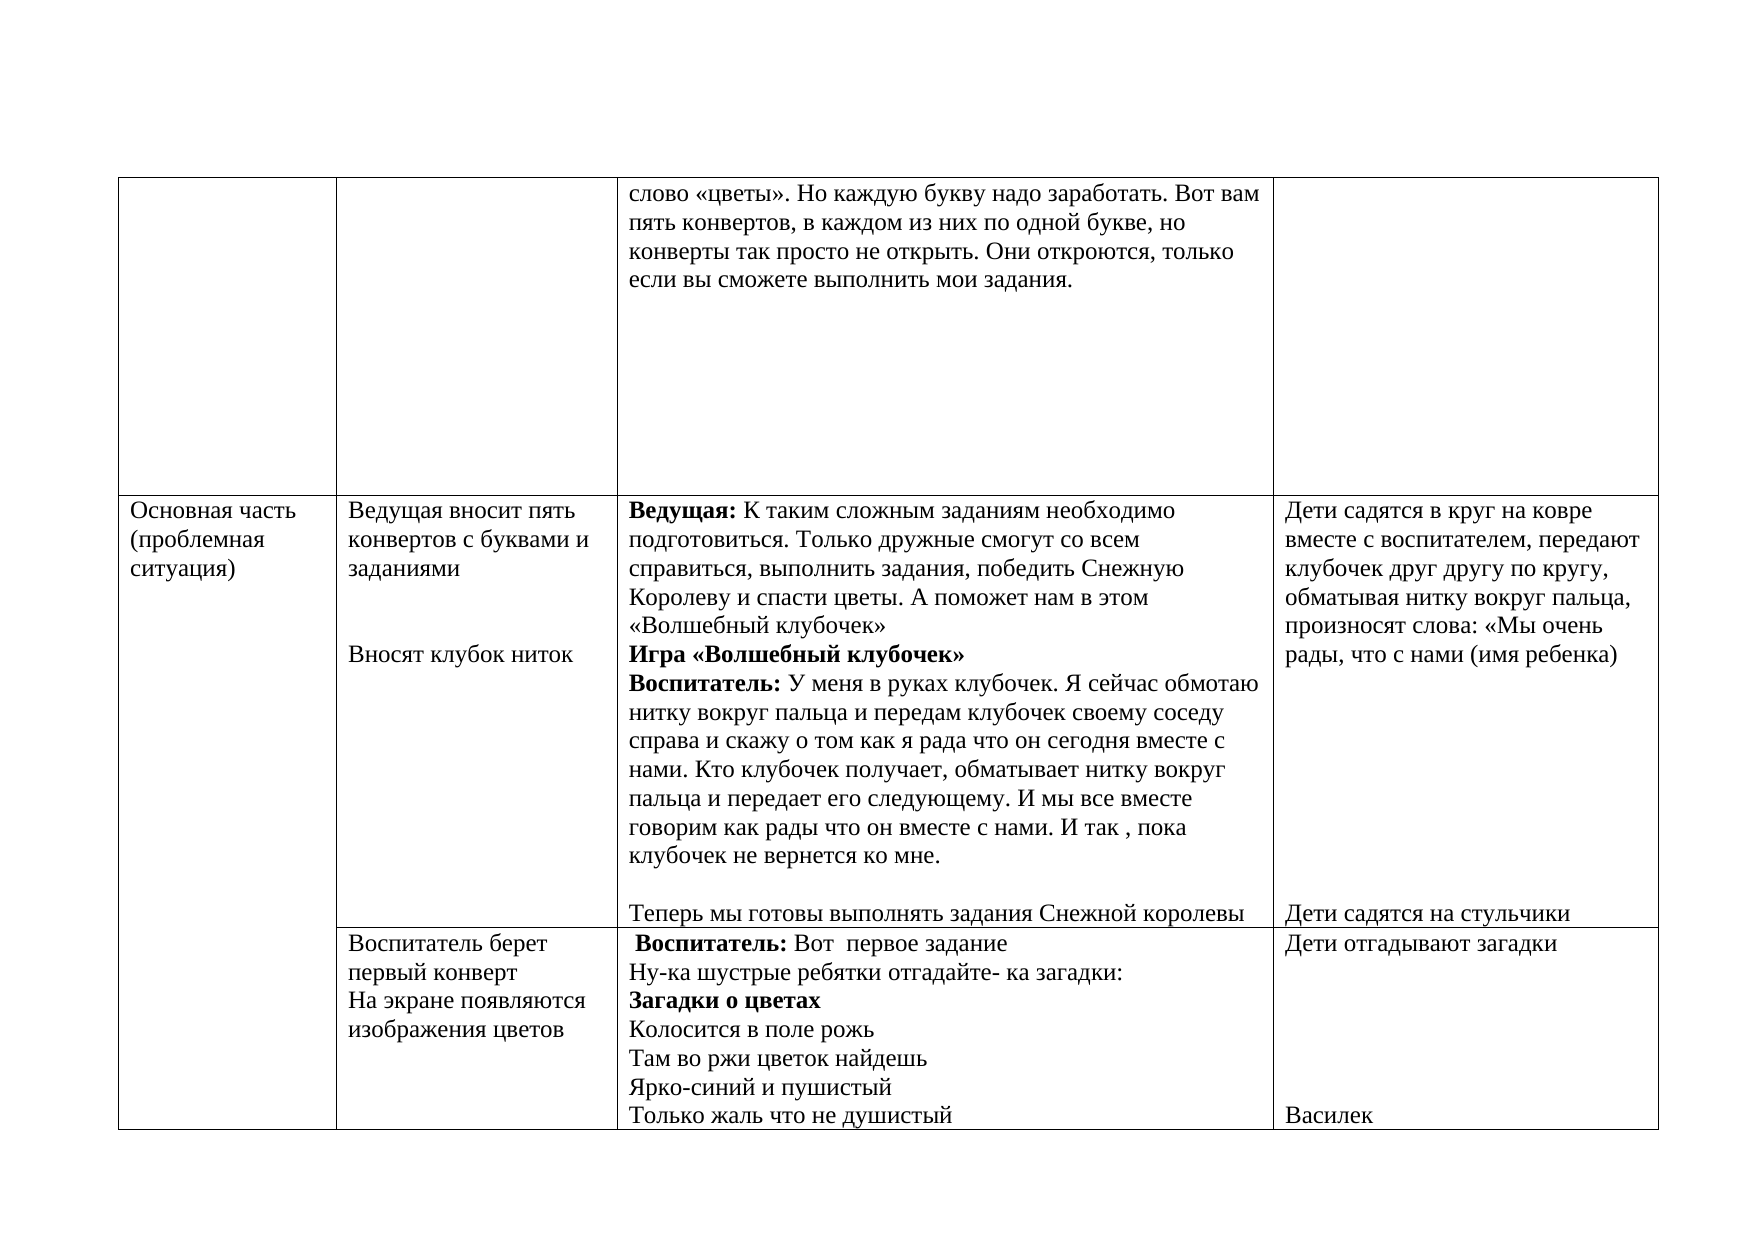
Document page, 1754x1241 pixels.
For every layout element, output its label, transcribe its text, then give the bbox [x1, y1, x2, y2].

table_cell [119, 178, 336, 494]
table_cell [1274, 178, 1658, 494]
table_cell Основная часть (проблемная ситуация) [119, 496, 336, 1129]
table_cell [337, 178, 617, 494]
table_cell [1274, 928, 1658, 1129]
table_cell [618, 928, 1273, 1129]
table_cell Ведущая вносит пять конвертов с буквами и заданиями Вносят клубок ниток [337, 496, 617, 927]
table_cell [618, 178, 1273, 494]
table_cell Ведущая: К таким сложным заданиям необходимо подготовиться. Только дружные смогут со всем справиться, выполнить задания, победить Снежную Королеву и спасти цветы. А поможет нам в этом «Волшебный клубочек» Игра «Волшебный клубочек» Воспитатель: У меня в руках клубочек. Я сейчас обмотаю нитку вокруг пальца и передам клубочек своему соседу справа и скажу о том как я рада что он сегодня вместе с нами. Кто клубочек получает, обматывает нитку вокруг пальца и передает его следующему. И мы все вместе говорим как рады что он вместе с нами. И так , пока клубочек не вернется ко мне. Теперь мы готовы выполнять задания Снежной королевы [618, 496, 1273, 927]
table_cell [337, 928, 617, 1129]
table_cell Дети садятся в круг на ковре вместе с воспитателем, передают клубочек друг другу по кругу, обматывая нитку вокруг пальца, произносят слова: «Мы очень рады, что с нами (имя ребенка) Дети садятся на стульчики [1274, 496, 1658, 927]
